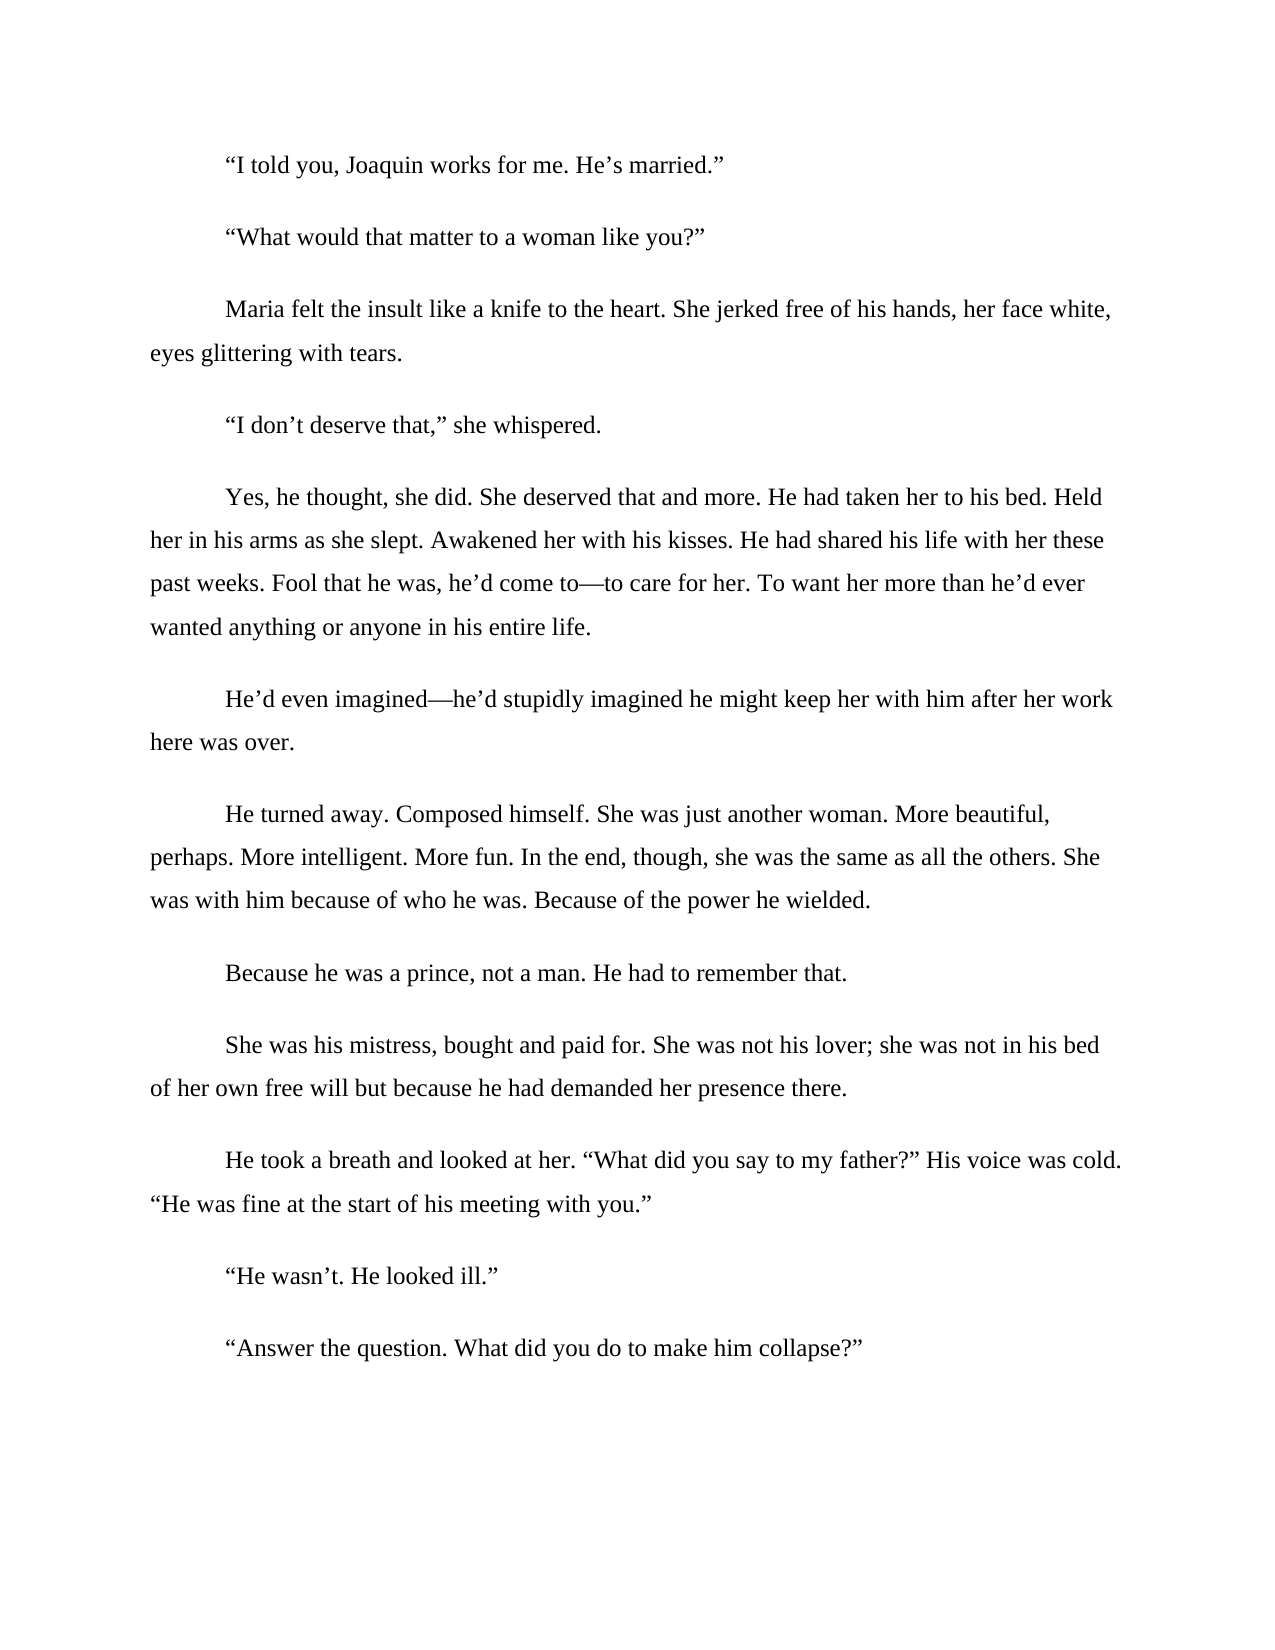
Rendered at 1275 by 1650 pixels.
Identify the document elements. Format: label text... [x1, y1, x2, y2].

text He took a breath and looked at her. “What did you say to my father?” His voice was cold. “He was fine at the start of his meeting with you.” [150, 1146, 1125, 1217]
text “Answer the question. What did you do to make him collapse?” [150, 1333, 1125, 1362]
text Because he was a prince, not a man. He had to remember that. [150, 958, 1125, 987]
text “He wasn’t. He looked ill.” [150, 1261, 1125, 1290]
text He’d even imagined—he’d stupidly imagined he might keep her with him after her work here was over. [150, 684, 1125, 756]
text She was his mistress, bought and paid for. She was not his lover; she was not in his bed of her own free will but because he had demanded her presence there. [150, 1030, 1125, 1102]
text “I don’t deserve that,” she whispered. [150, 410, 1125, 439]
text He turned away. Composed himself. She was just another woman. More beautiful, perhaps. More intelligent. More fun. In the end, though, she was the same as all the others. She was with him because of who he was. Because of the power he wielded. [150, 799, 1125, 914]
text “What would that matter to a woman like you?” [150, 222, 1125, 251]
text “I told you, Joaquin works for me. He’s married.” [150, 150, 1125, 179]
text Yes, he thought, she did. She deserved that and more. He had taken her to his bed. Held her in his arms as she slept. Awakened her with his kisses. He had shared his life with her these past weeks. Fool that he was, he’d come to—to care for her. To want her more than he’d ever wanted anything or anyone in his entire life. [150, 482, 1125, 640]
text Maria felt the insult like a knife to the heart. She jerked free of his hands, her face white, eyes glittering with tears. [150, 294, 1125, 366]
